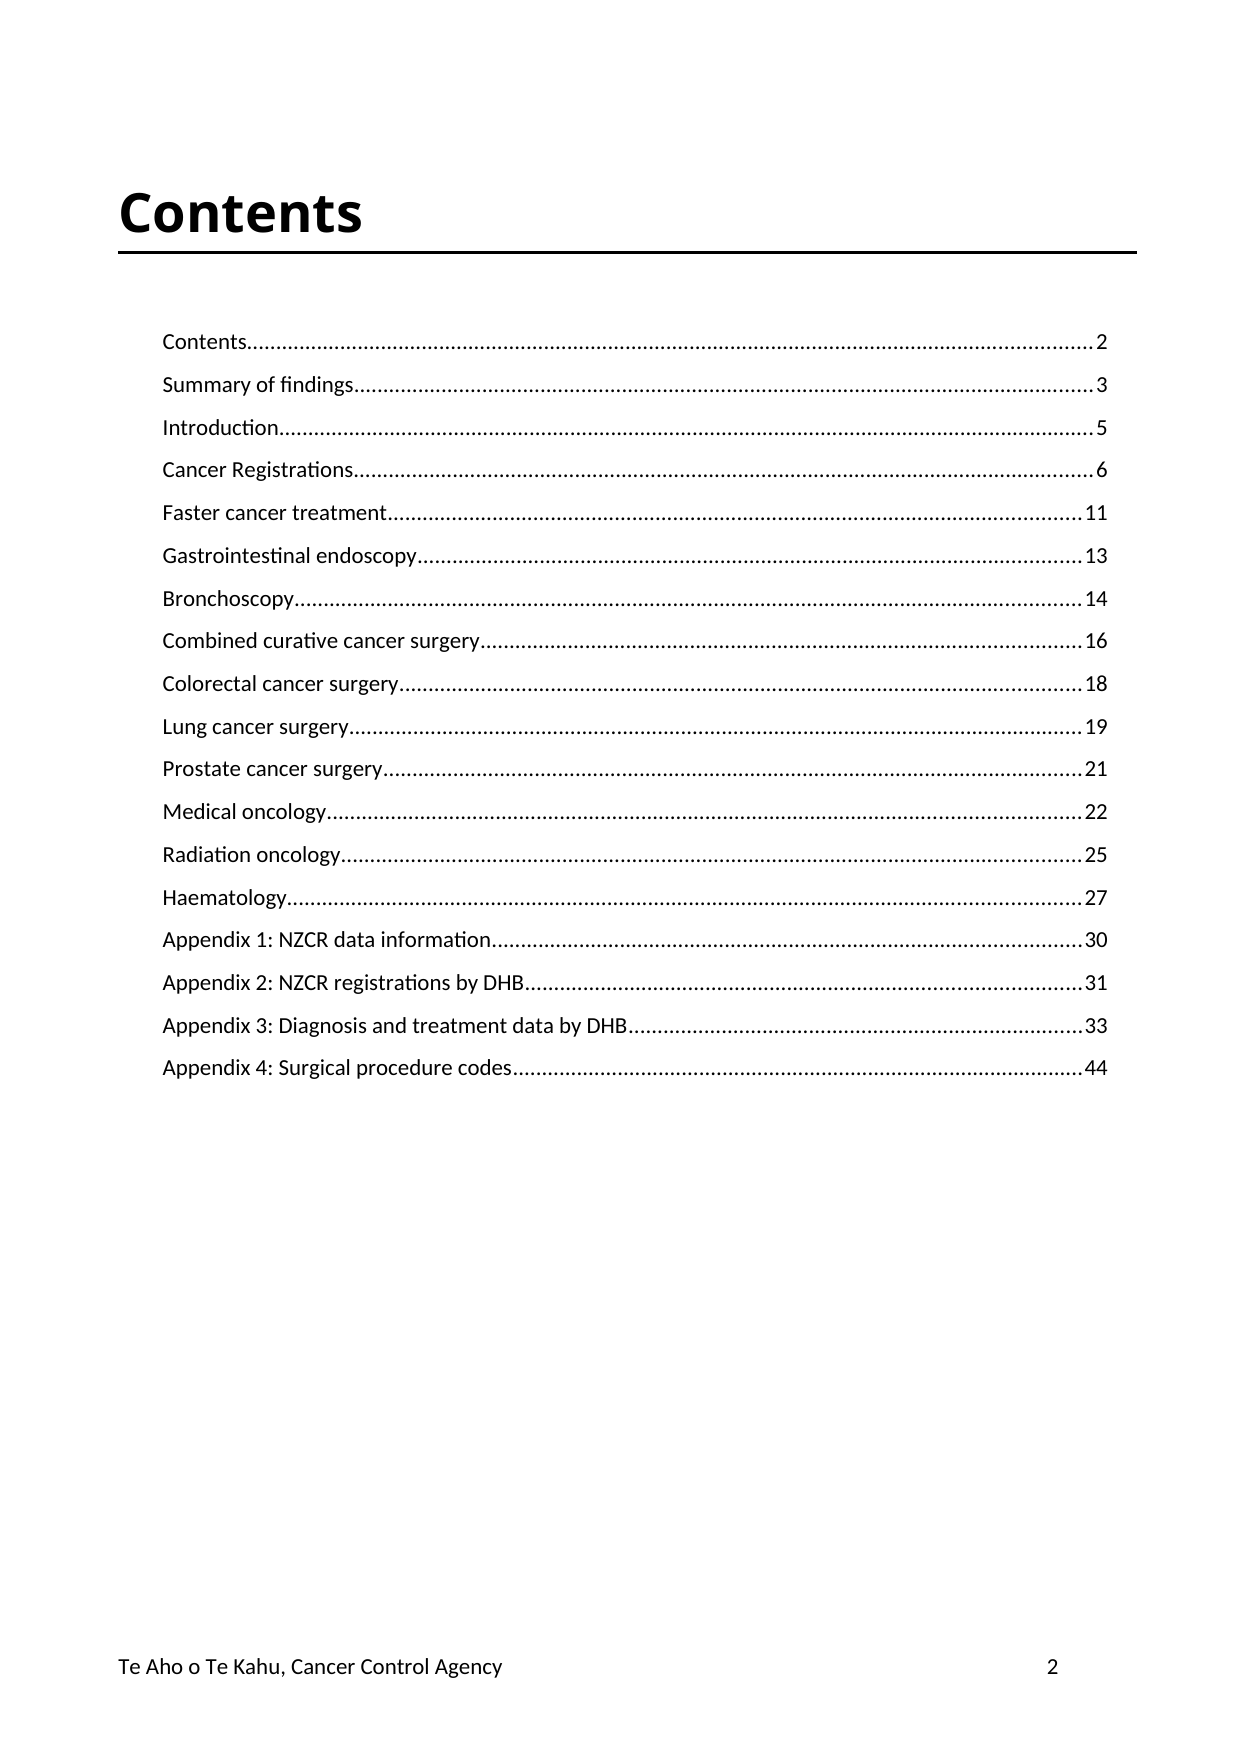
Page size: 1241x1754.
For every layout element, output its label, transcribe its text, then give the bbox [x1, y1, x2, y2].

text Contents 2 [162, 327, 1137, 356]
text Appendix 1: NZCR data information 30 [162, 925, 1137, 953]
text Medical oncology 22 [162, 797, 1137, 825]
text Summary of findings 3 [162, 370, 1137, 398]
text Appendix 2: NZCR registrations by DHB 31 [162, 968, 1137, 996]
text Gastrointestinal endoscopy 13 [162, 541, 1137, 569]
text Introduction 5 [162, 413, 1137, 441]
text Bronchoscopy 14 [162, 584, 1137, 612]
subtitle Contents [118, 175, 1137, 251]
text Prostate cancer surgery 21 [162, 754, 1137, 783]
text Radiation oncology 25 [162, 840, 1137, 868]
text Haematology 27 [162, 883, 1137, 911]
text Cancer Registrations 6 [162, 456, 1137, 484]
text Appendix 4: Surgical procedure codes 44 [162, 1053, 1137, 1082]
text Colorectal cancer surgery 18 [162, 669, 1137, 697]
text Appendix 3: Diagnosis and treatment data by DHB 33 [162, 1011, 1137, 1039]
text Combined curative cancer surgery 16 [162, 626, 1137, 654]
text Faster cancer treatment 11 [162, 498, 1137, 526]
text Lung cancer surgery 19 [162, 712, 1137, 740]
